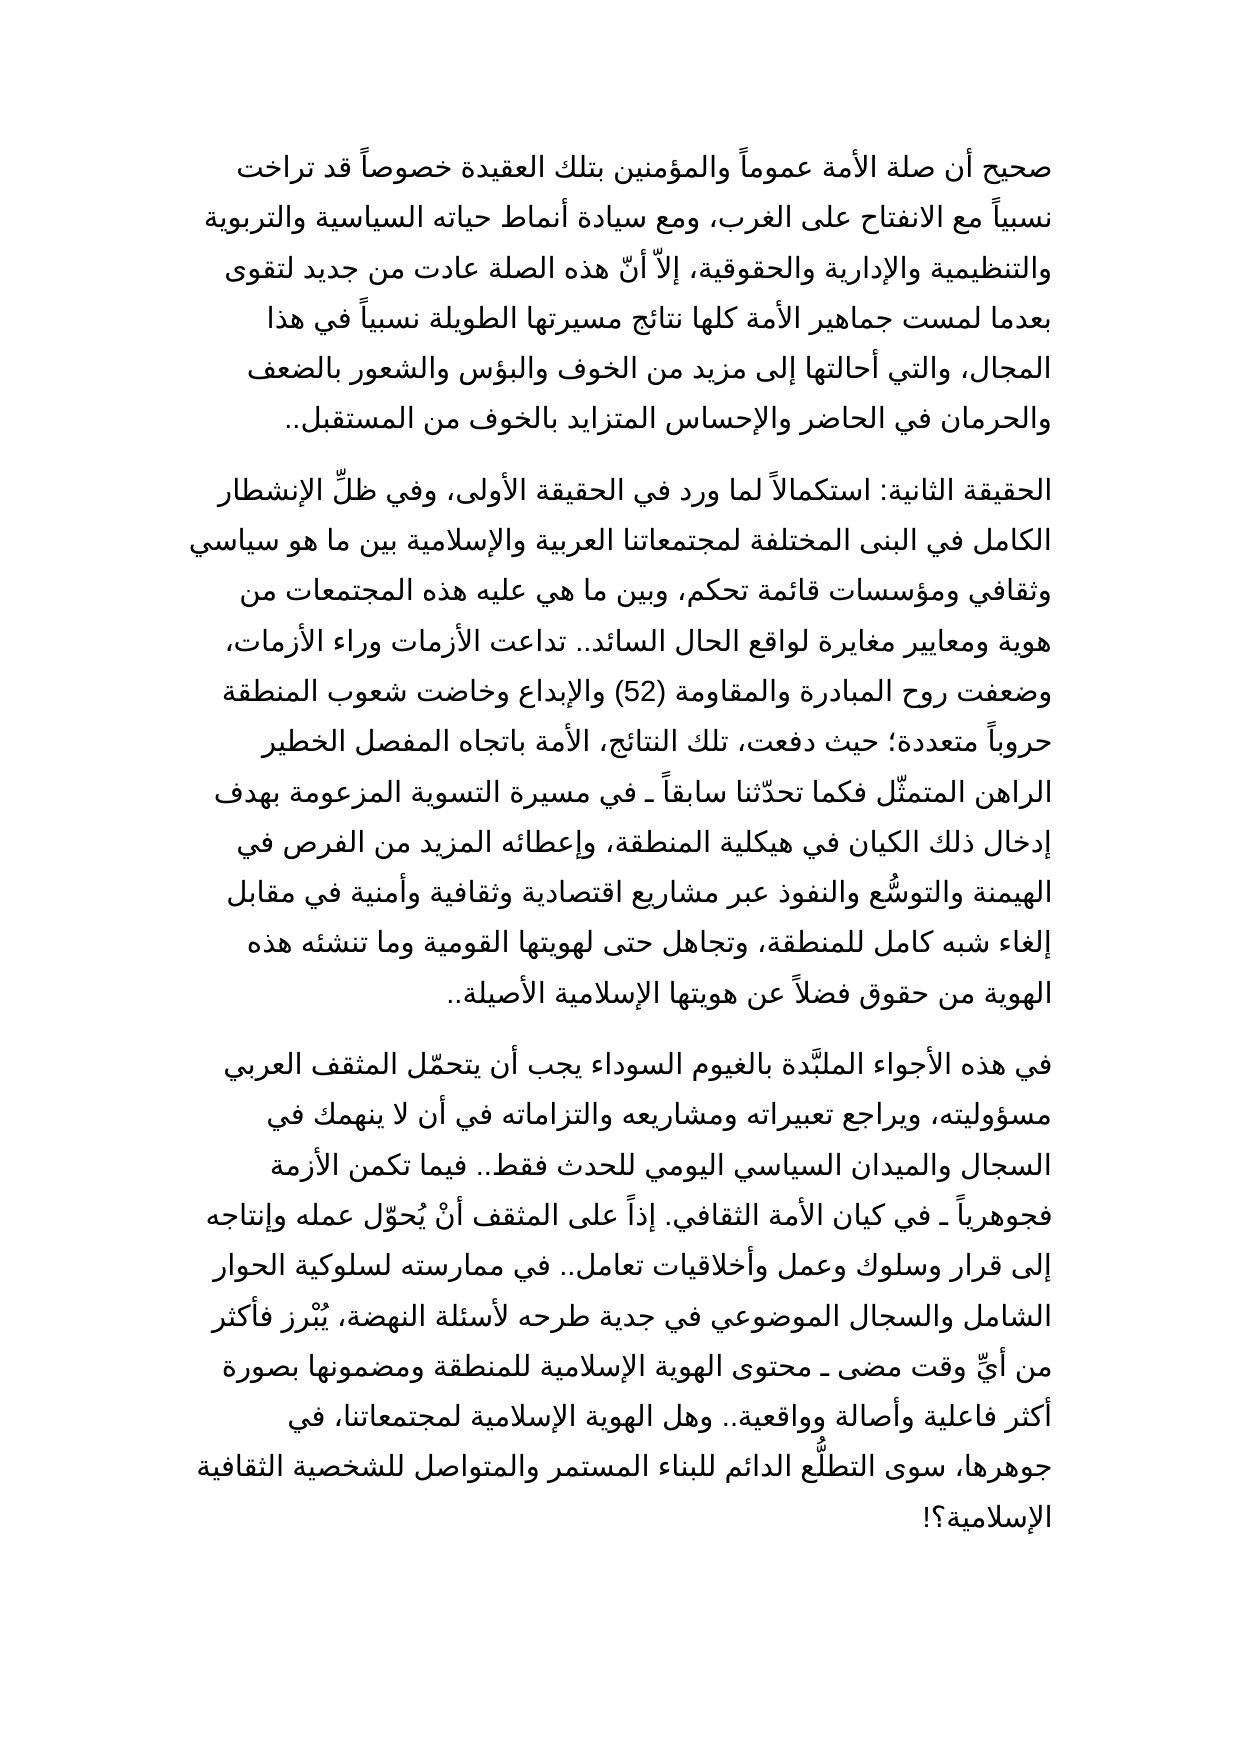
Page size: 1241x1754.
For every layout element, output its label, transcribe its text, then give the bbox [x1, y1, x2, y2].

text صحيح أن صلة الأمة عموماً والمؤمنين بتلك العقيدة خصوصاً قد تراخت نسبياً مع الانفتاح على الغرب، ومع سيادة أنماط حياته السياسية والتربوية والتنظيمية والإدارية والحقوقية، إلاّ أنّ هذه الصلة عادت من جديد لتقوى بعدما لمست جماهير الأمة كلها نتائج مسيرتها الطويلة نسبياً في هذا المجال، والتي أحالتها إلى مزيد من الخوف والبؤس والشعور بالضعف والحرمان في الحاضر والإحساس المتزايد بالخوف من المستقبل.. [187, 150, 1053, 435]
text في هذه الأجواء الملبَّدة بالغيوم السوداء يجب أن يتحمّل المثقف العربي مسؤوليته، ويراجع تعبيراته ومشاريعه والتزاماته في أن لا ينهمك في السجال والميدان السياسي اليومي للحدث فقط.. فيما تكمن الأزمة فجوهرياً ـ في كيان الأمة الثقافي. إذاً على المثقف أنْ يُحوّل عمله وإنتاجه إلى قرار وسلوك وعمل وأخلاقيات تعامل.. في ممارسته لسلوكية الحوار الشامل والسجال الموضوعي في جدية طرحه لأسئلة النهضة، يُبْرز فأكثر من أيِّ وقت مضى ـ محتوى الهوية الإسلامية للمنطقة ومضمونها بصورة أكثر فاعلية وأصالة وواقعية.. وهل الهوية الإسلامية لمجتمعاتنا، في جوهرها، سوى التطلُّع الدائم للبناء المستمر والمتواصل للشخصية الثقافية الإسلامية؟! [187, 1047, 1053, 1533]
text الحقيقة الثانية: استكمالاً لما ورد في الحقيقة الأولى، وفي ظلِّ الإنشطار الكامل في البنى المختلفة لمجتمعاتنا العربية والإسلامية بين ما هو سياسي وثقافي ومؤسسات قائمة تحكم، وبين ما هي عليه هذه المجتمعات من هوية ومعايير مغايرة لواقع الحال السائد.. تداعت الأزمات وراء الأزمات، وضعفت روح المبادرة والمقاومة (52) والإبداع وخاضت شعوب المنطقة حروباً متعددة؛ حيث دفعت، تلك النتائج، الأمة باتجاه المفصل الخطير الراهن المتمثّل فكما تحدّثنا سابقاً ـ في مسيرة التسوية المزعومة بهدف إدخال ذلك الكيان في هيكلية المنطقة، وإعطائه المزيد من الفرص في الهيمنة والتوسُّع والنفوذ عبر مشاريع اقتصادية وثقافية وأمنية في مقابل إلغاء شبه كامل للمنطقة، وتجاهل حتى لهويتها القومية وما تنشئه هذه الهوية من حقوق فضلاً عن هويتها الإسلامية الأصيلة.. [187, 473, 1053, 1009]
